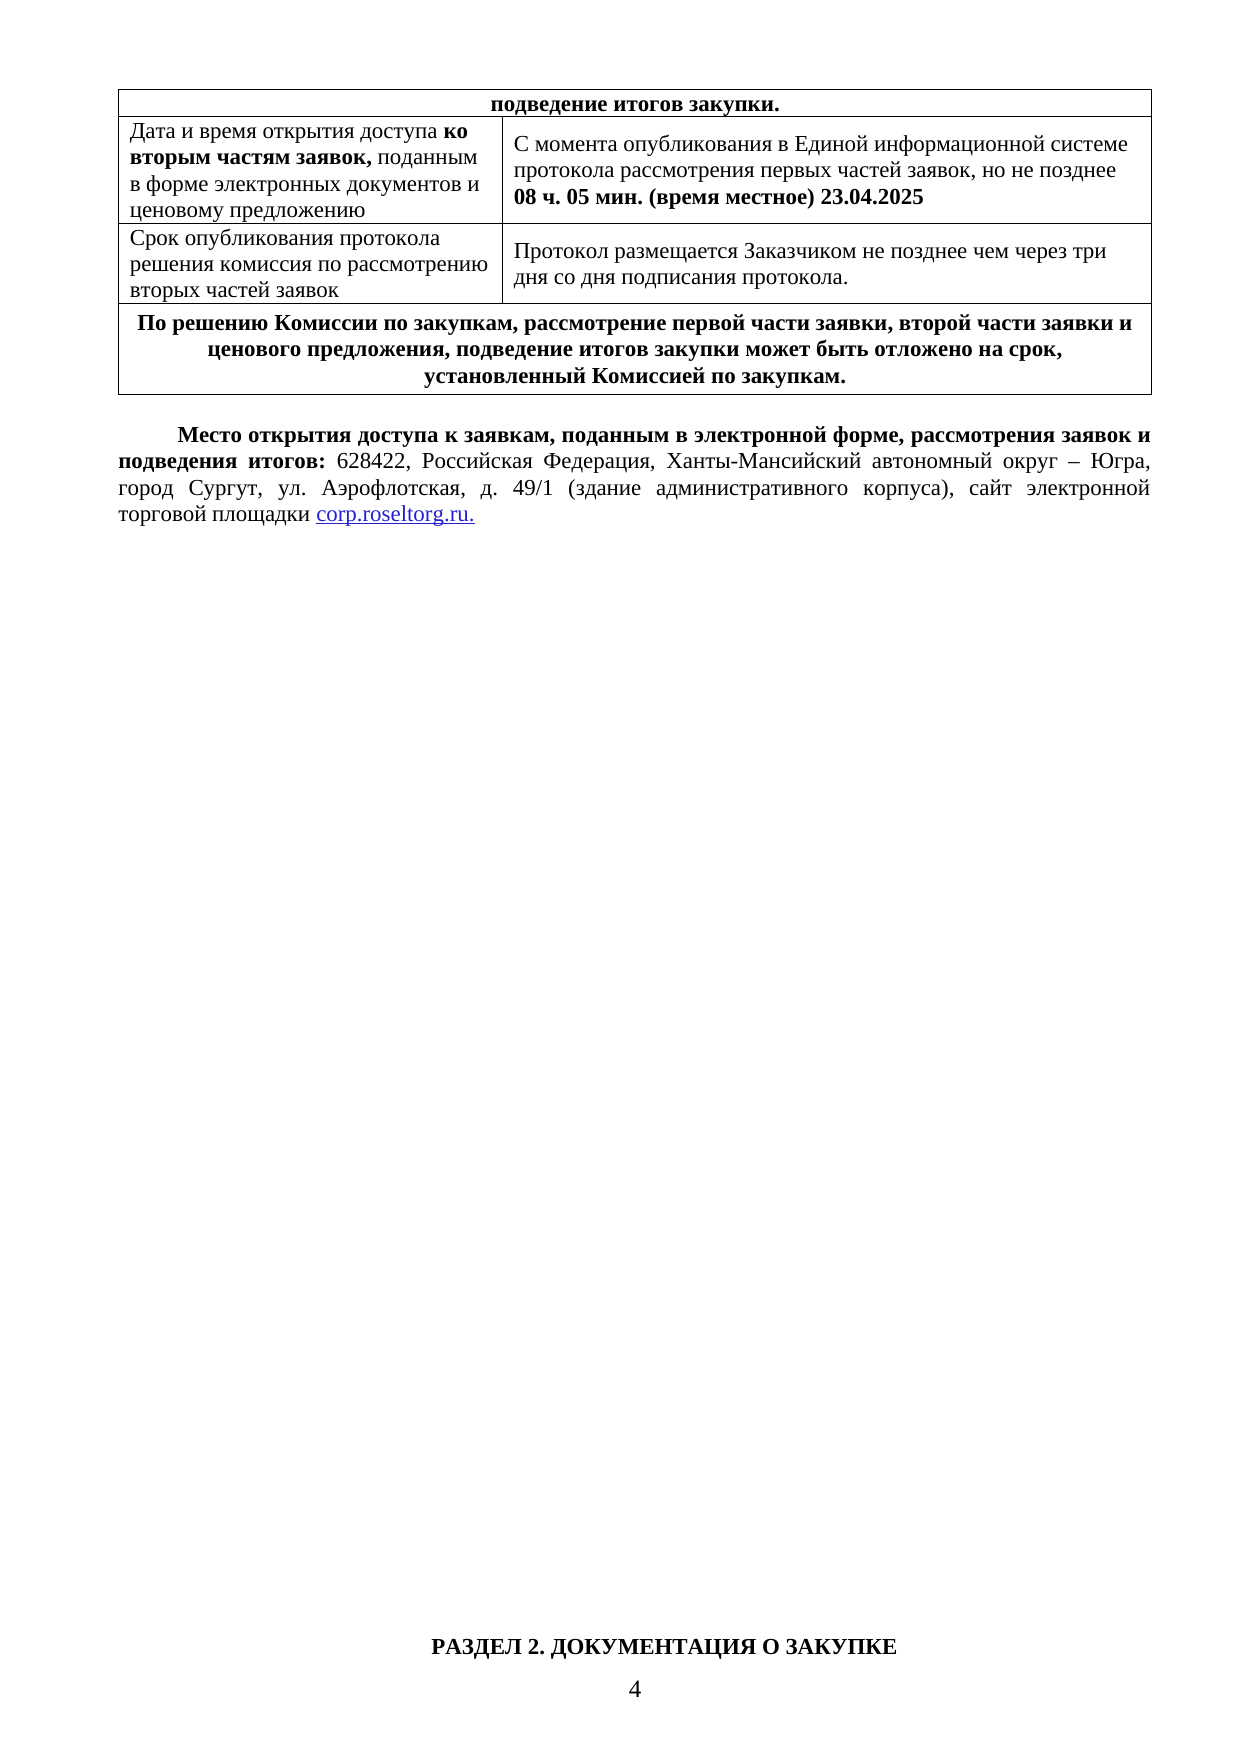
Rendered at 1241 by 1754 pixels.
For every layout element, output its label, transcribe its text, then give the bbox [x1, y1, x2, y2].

table_cell По решению Комиссии по закупкам, рассмотрение первой части заявки, второй части заявки и ценового предложения, подведение итогов закупки может быть отложено на срок, установленный Комиссией по закупкам. [119, 304, 1151, 393]
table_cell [119, 90, 1151, 116]
text Место открытия доступа к заявкам, поданным в электронной форме, рассмотрения заявок и подведения итогов: 628422, Российская Федерация, Ханты-Мансийский автономный округ – Югра, город Сургут, ул. Аэрофлотская, д. 49/1 (здание административного корпуса), сайт электронной торговой площадки corp.roseltorg.ru. [118, 421, 1152, 526]
table_cell Протокол размещается Заказчиком не позднее чем через три дня со дня подписания протокола. [503, 224, 1151, 303]
table_cell Дата и время открытия доступа ко вторым частям заявок, поданным в форме электронных документов и ценовому предложению [119, 117, 502, 222]
table_cell Срок опубликования протокола решения комиссия по рассмотрению вторых частей заявок [119, 224, 502, 303]
text РАЗДЕЛ 2. ДОКУМЕНТАЦИЯ О ЗАКУПКЕ [118, 1633, 1152, 1659]
table_cell С момента опубликования в Единой информационной системе протокола рассмотрения первых частей заявок, но не позднее 08 ч. 05 мин. (время местное) 23.04.2025 [503, 117, 1151, 222]
